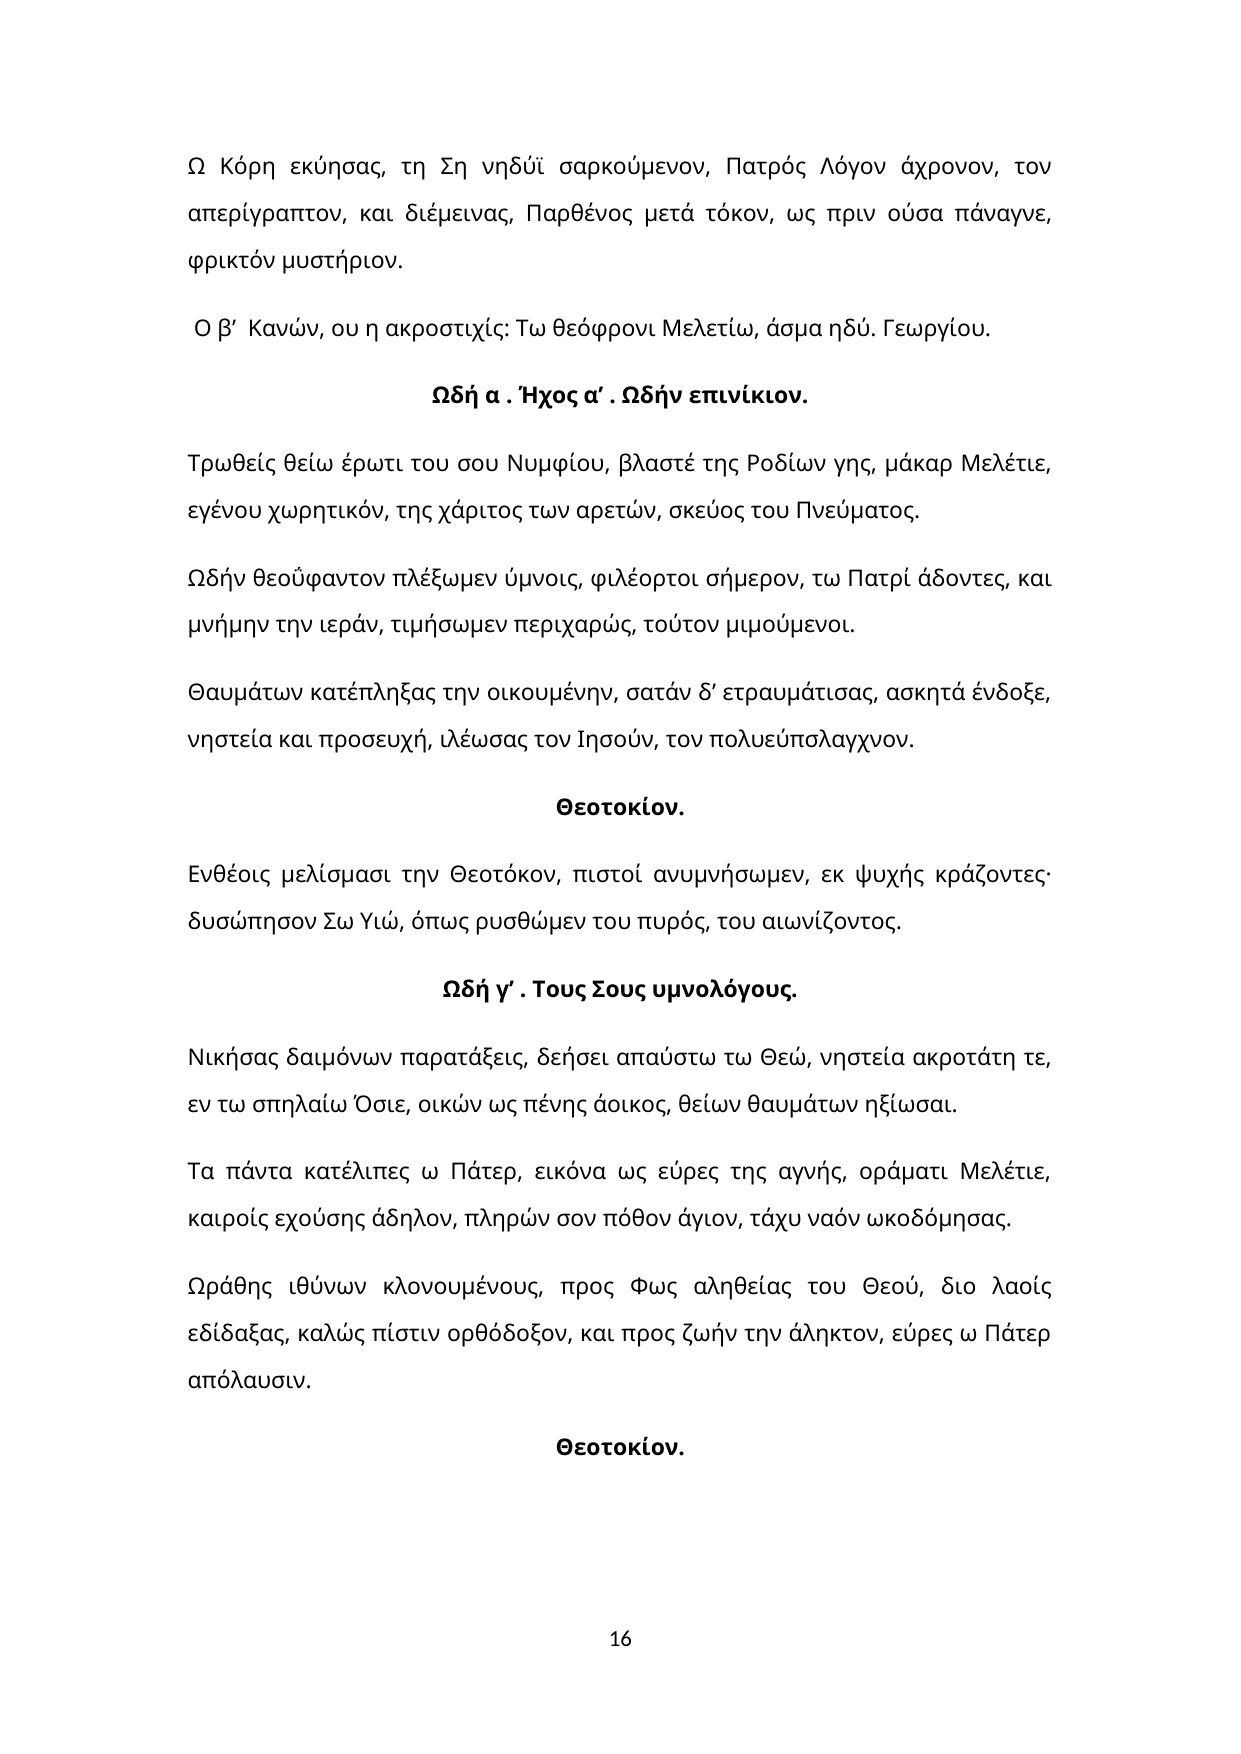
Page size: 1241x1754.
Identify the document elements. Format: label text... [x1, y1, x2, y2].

text Ο β’ Κανών, ου η ακροστιχίς: Τω θεόφρονι Μελετίω, άσμα ηδύ. Γεωργίου. [187, 311, 1053, 343]
text Θεοτοκίον. [187, 1431, 1053, 1462]
text Τρωθείς θείω έρωτι του σου Νυμφίου, βλαστέ της Ροδίων γης, μάκαρ Μελέτιε, εγένου χωρητικόν, της χάριτος των αρετών, σκεύος του Πνεύματος. [187, 447, 1053, 525]
text Θαυμάτων κατέπληξας την οικουμένην, σατάν δ’ ετραυμάτισας, ασκητά ένδοξε, νηστεία και προσευχή, ιλέωσας τον Ιησούν, τον πολυεύπσλαγχνον. [187, 676, 1053, 754]
text Ωδή α . Ήχος α’ . Ωδήν επινίκιον. [187, 379, 1053, 410]
text Θεοτοκίον. [187, 791, 1053, 822]
text Ωράθης ιθύνων κλονουμένους, προς Φως αληθείας του Θεού, διο λαοίς εδίδαξας, καλώς πίστιν ορθόδοξον, και προς ζωήν την άληκτον, εύρες ω Πάτερ απόλαυσιν. [187, 1270, 1053, 1395]
text Ωδή γ’ . Τους Σους υμνολόγους. [187, 973, 1053, 1004]
text Νικήσας δαιμόνων παρατάξεις, δεήσει απαύστω τω Θεώ, νηστεία ακροτάτη τε, εν τω σπηλαίω Όσιε, οικών ως πένης άοικος, θείων θαυμάτων ηξίωσαι. [187, 1041, 1053, 1119]
text Ωδήν θεοΰφαντον πλέξωμεν ύμνοις, φιλέορτοι σήμερον, τω Πατρί άδοντες, και μνήμην την ιεράν, τιμήσωμεν περιχαρώς, τούτον μιμούμενοι. [187, 561, 1053, 639]
text Ω Κόρη εκύησας, τη Ση νηδύϊ σαρκούμενον, Πατρός Λόγον άχρονον, τον απερίγραπτον, και διέμεινας, Παρθένος μετά τόκον, ως πριν ούσα πάναγνε, φρικτόν μυστήριον. [187, 150, 1053, 275]
text Ενθέοις μελίσμασι την Θεοτόκον, πιστοί ανυμνήσωμεν, εκ ψυχής κράζοντες· δυσώπησον Σω Υιώ, όπως ρυσθώμεν του πυρός, του αιωνίζοντος. [187, 858, 1053, 936]
text Τα πάντα κατέλιπες ω Πάτερ, εικόνα ως εύρες της αγνής, οράματι Μελέτιε, καιροίς εχούσης άδηλον, πληρών σον πόθον άγιον, τάχυ ναόν ωκοδόμησας. [187, 1155, 1053, 1233]
